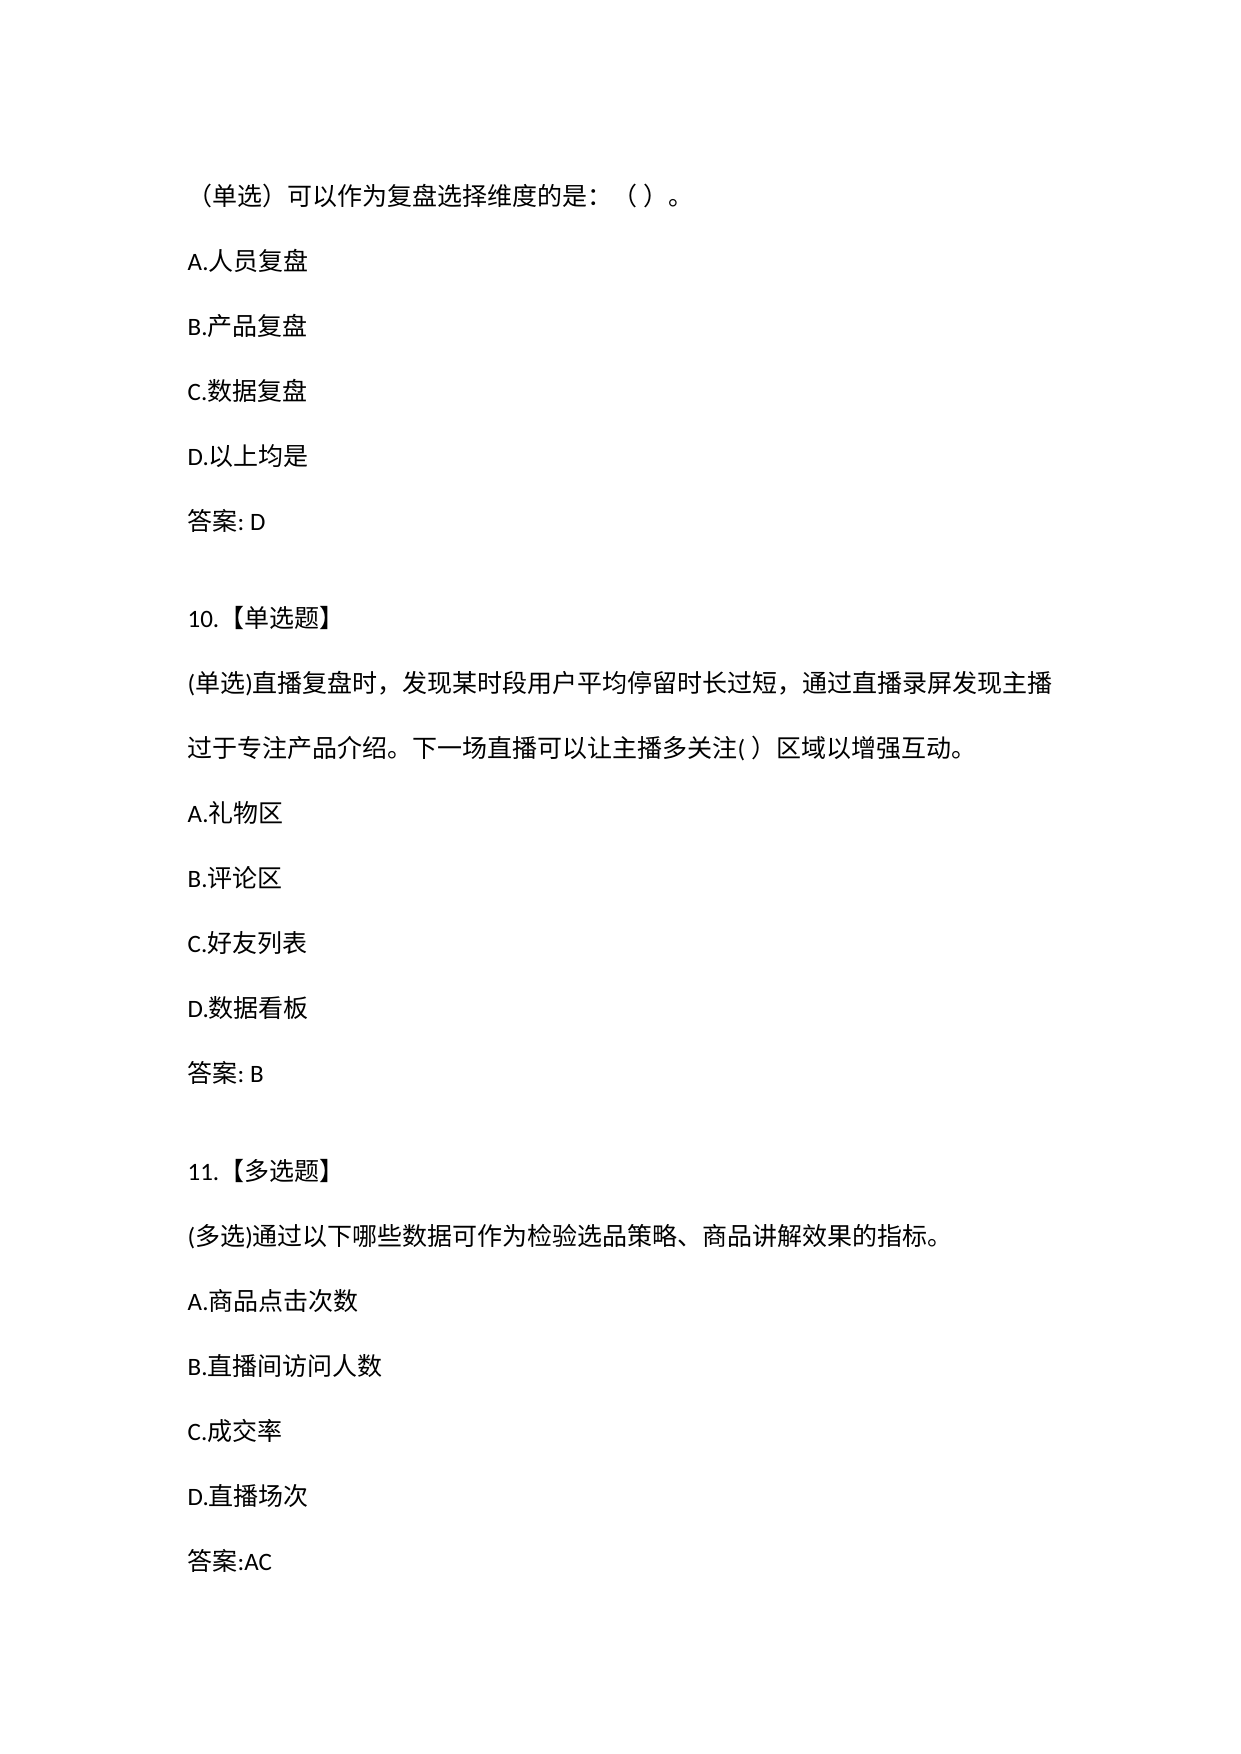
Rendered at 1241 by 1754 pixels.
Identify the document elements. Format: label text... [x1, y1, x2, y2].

list (单选)直播复盘时，发现某时段用户平均停留时长过短，通过直播录屏发现主播过于专注产品介绍。下一场直播可以让主播多关注( ）区域以增强互动。 [187, 649, 1053, 779]
list A.人员复盘 [187, 227, 1053, 292]
list C.数据复盘 [187, 357, 1053, 422]
list 答案: B [187, 1039, 1053, 1104]
list B.评论区 [187, 844, 1053, 909]
list 答案: D [187, 487, 1053, 552]
list 11.【多选题】 [187, 1137, 1053, 1202]
list D.以上均是 [187, 422, 1053, 487]
list A.礼物区 [187, 779, 1053, 844]
list D.直播场次 [187, 1462, 1053, 1527]
list B.直播间访问人数 [187, 1332, 1053, 1397]
list 10.【单选题】 [187, 584, 1053, 649]
list C.好友列表 [187, 909, 1053, 974]
list 答案:AC [187, 1527, 1053, 1592]
list D.数据看板 [187, 974, 1053, 1039]
list （单选）可以作为复盘选择维度的是：（ ）。 [187, 162, 1053, 227]
list B.产品复盘 [187, 292, 1053, 357]
list A.商品点击次数 [187, 1267, 1053, 1332]
list (多选)通过以下哪些数据可作为检验选品策略、商品讲解效果的指标。 [187, 1202, 1053, 1267]
list C.成交率 [187, 1397, 1053, 1462]
